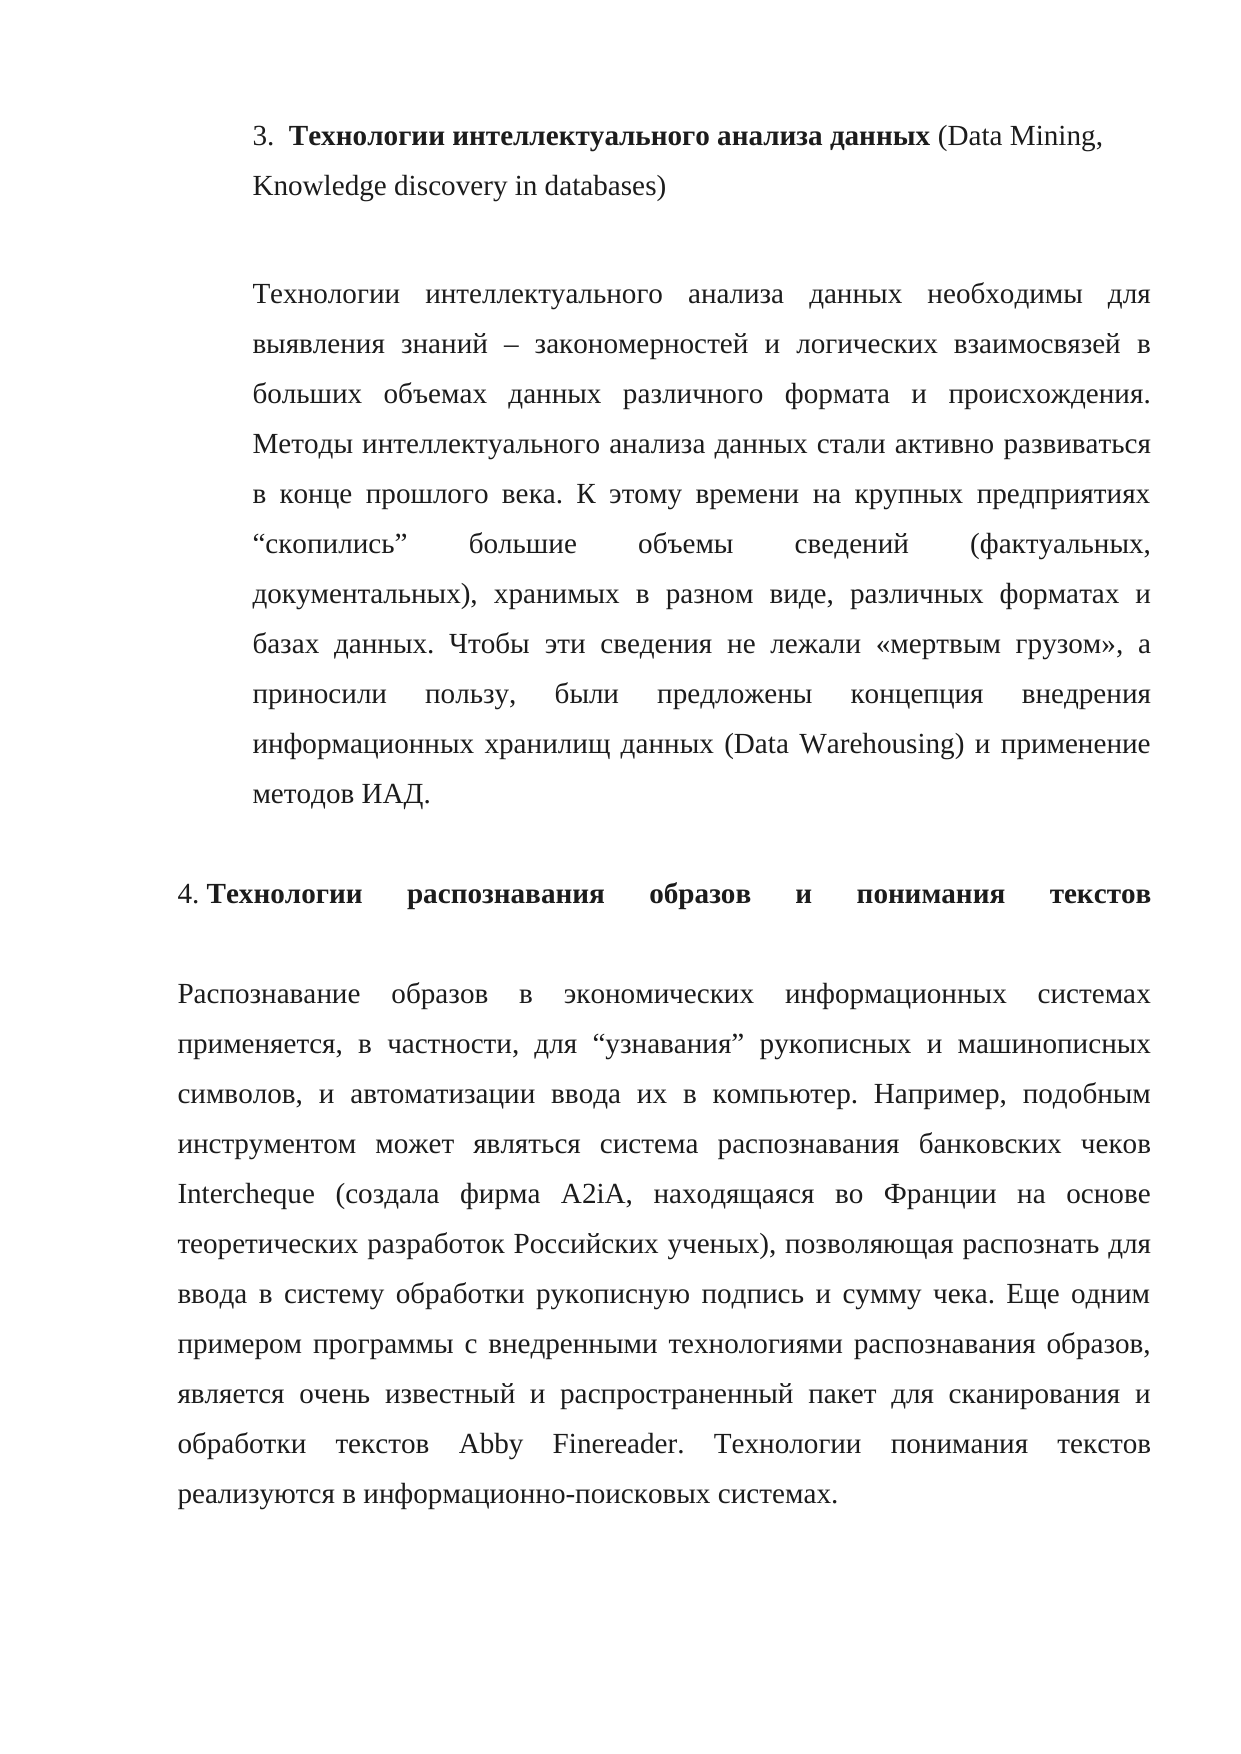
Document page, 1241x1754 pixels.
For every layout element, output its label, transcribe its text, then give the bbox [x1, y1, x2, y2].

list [215, 118, 1152, 245]
text 4. Технологии распознавания образов и понимания текстов Распознавание образов в экономических информационных системах применяется, в частности, для “узнавания” рукописных и машинописных символов, и автоматизации ввода их в компьютер. Например, подобным инструментом может являться система распознавания банковских чеков Intercheque (создала фирма A2iA, находящаяся во Франции на основе теоретических разработок Российских ученых), позволяющая распознать для ввода в систему обработки рукописную подпись и сумму чека. Еще одним примером программы с внедренными технологиями распознавания образов, является очень известный и распространенный пакет для сканирования и обработки текстов Abby Finereader. Технологии понимания текстов реализуются в информационно-поисковых системах. [177, 809, 1152, 1509]
text Технологии интеллектуального анализа данных необходимы для выявления знаний – закономерностей и логических взаимосвязей в больших объемах данных различного формата и происхождения. Методы интеллектуального анализа данных стали активно развиваться в конце прошлого века. К этому времени на крупных предприятиях “скопились” большие объемы сведений (фактуальных, документальных), хранимых в разном виде, различных форматах и базах данных. Чтобы эти сведения не лежали «мертвым грузом», а приносили пользу, были предложены концепция внедрения информационных хранилищ данных (Data Wаrehousing) и применение методов ИАД. [252, 259, 1152, 809]
